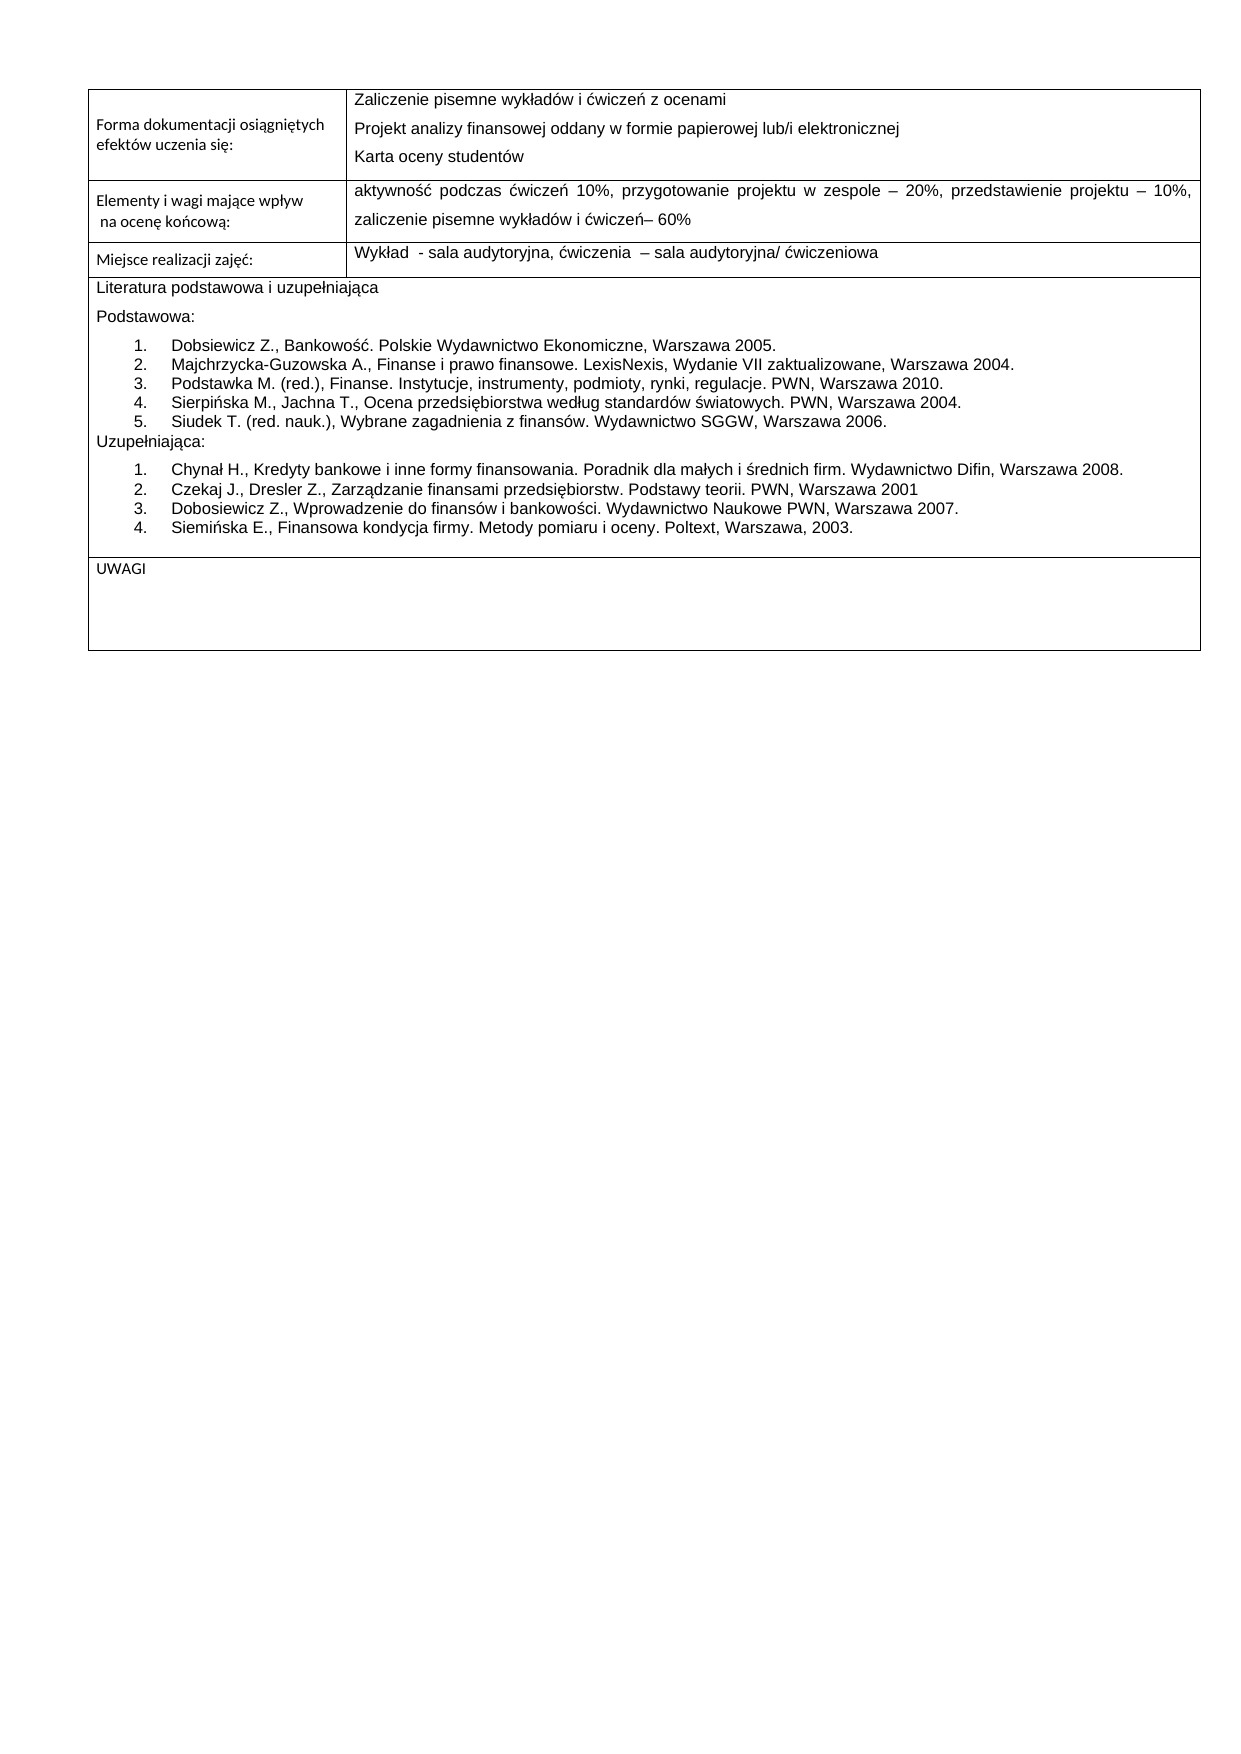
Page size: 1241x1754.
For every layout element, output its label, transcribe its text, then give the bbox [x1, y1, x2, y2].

table_cell Literatura podstawowa i uzupełniająca Podstawowa: Dobsiewicz Z., Bankowość. Polskie Wydawnictwo Ekonomiczne, Warszawa 2005. Majchrzycka-Guzowska A., Finanse i prawo finansowe. LexisNexis, Wydanie VII zaktualizowane, Warszawa 2004. Podstawka M. (red.), Finanse. Instytucje, instrumenty, podmioty, rynki, regulacje. PWN, Warszawa 2010. Sierpińska M., Jachna T., Ocena przedsiębiorstwa według standardów światowych. PWN, Warszawa 2004. Siudek T. (red. nauk.), Wybrane zagadnienia z finansów. Wydawnictwo SGGW, Warszawa 2006. Uzupełniająca: Chynał H., Kredyty bankowe i inne formy finansowania. Poradnik dla małych i średnich firm. Wydawnictwo Difin, Warszawa 2008. Czekaj J., Dresler Z., Zarządzanie finansami przedsiębiorstw. Podstawy teorii. PWN, Warszawa 2001 Dobosiewicz Z., Wprowadzenie do finansów i bankowości. Wydawnictwo Naukowe PWN, Warszawa 2007. Siemińska E., Finansowa kondycja firmy. Metody pomiaru i oceny. Poltext, Warszawa, 2003. [89, 278, 1200, 557]
table_cell Wykład - sala audytoryjna, ćwiczenia – sala audytoryjna/ ćwiczeniowa [347, 243, 1200, 277]
table_cell Zaliczenie pisemne wykładów i ćwiczeń z ocenami Projekt analizy finansowej oddany w formie papierowej lub/i elektronicznej Karta oceny studentów [347, 90, 1200, 179]
table_cell Forma dokumentacji osiągniętych efektów uczenia się: [89, 90, 346, 179]
table_cell Elementy i wagi mające wpływ na ocenę końcową: [89, 181, 346, 242]
table_cell UWAGI [89, 558, 1200, 649]
table_cell aktywność podczas ćwiczeń 10%, przygotowanie projektu w zespole – 20%, przedstawienie projektu – 10%, zaliczenie pisemne wykładów i ćwiczeń– 60% [347, 181, 1200, 242]
table_cell Miejsce realizacji zajęć: [89, 243, 346, 277]
